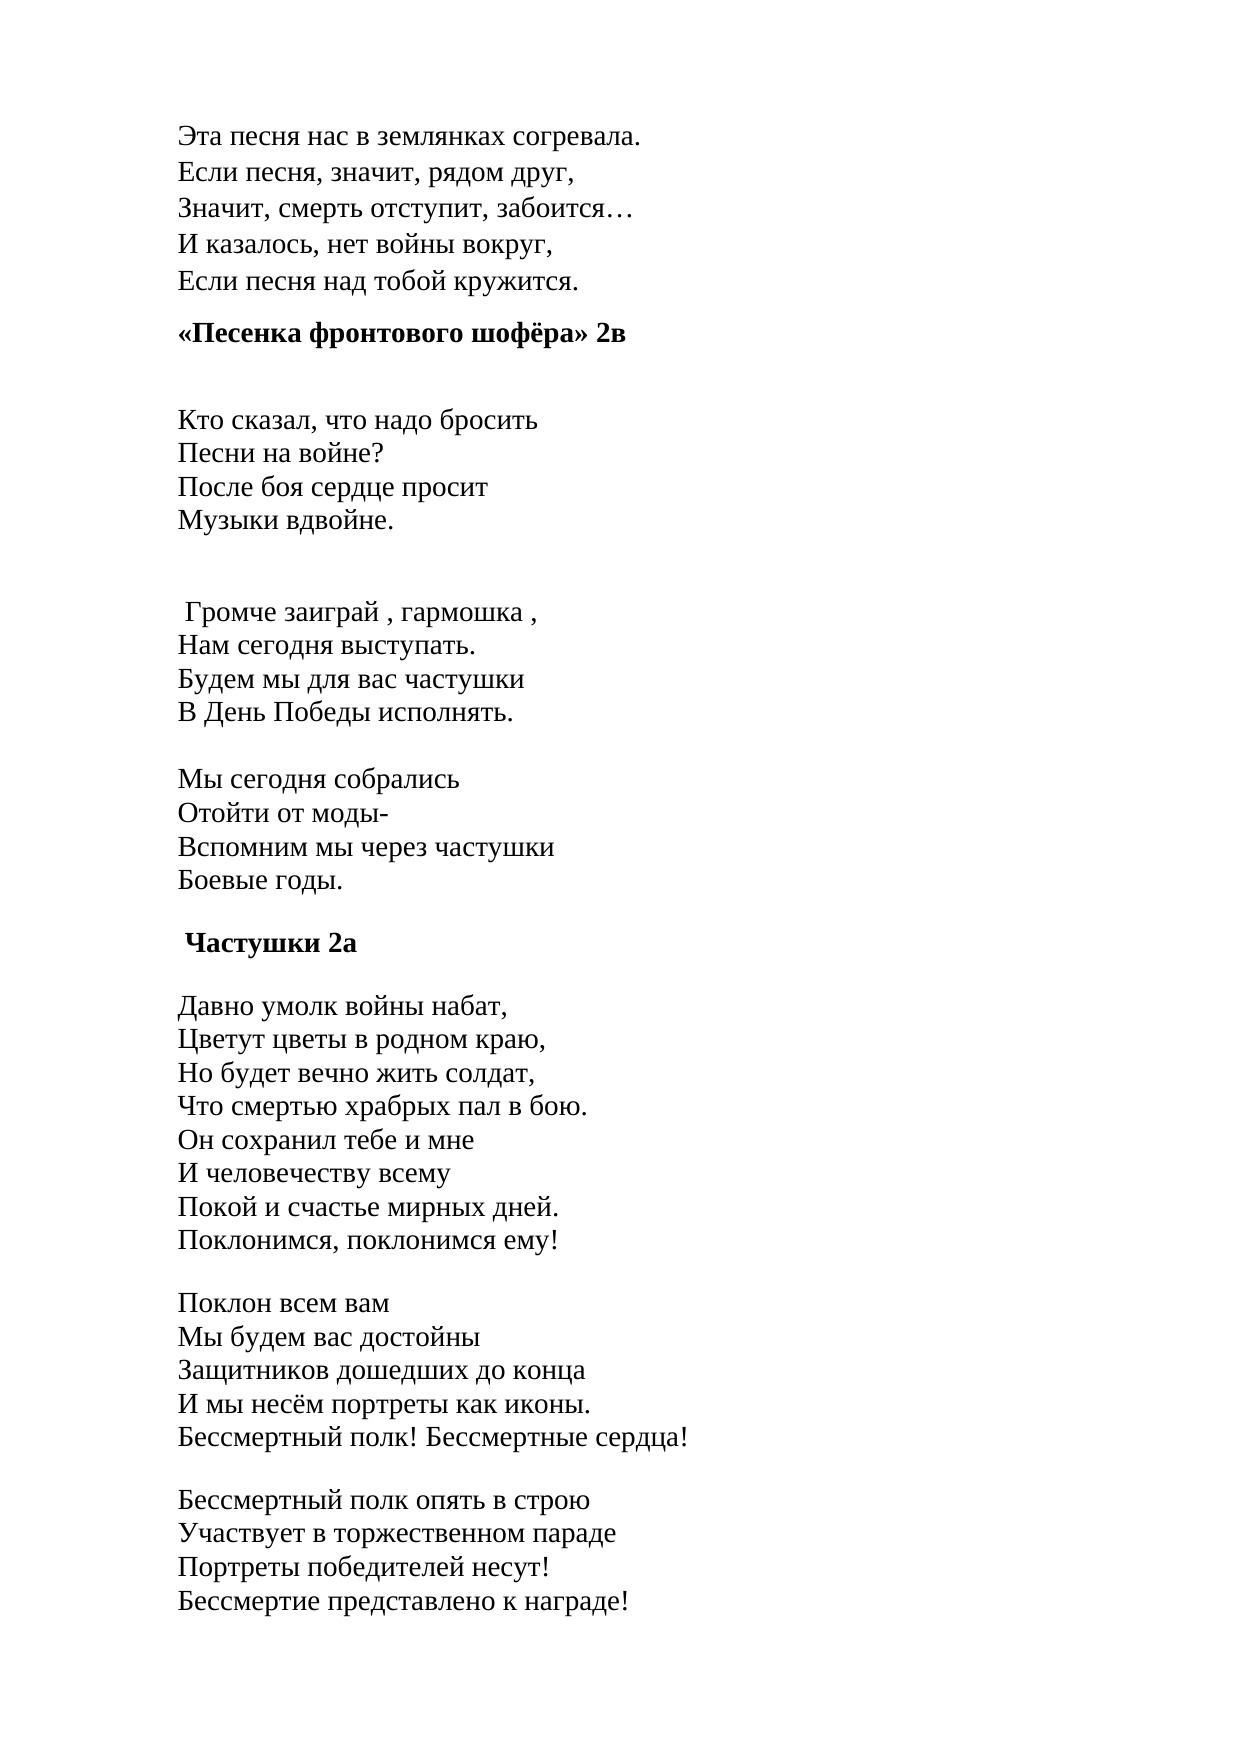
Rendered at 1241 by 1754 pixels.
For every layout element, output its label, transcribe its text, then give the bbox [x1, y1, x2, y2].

text Музыки вдвойне. [177, 502, 1152, 565]
text Бессмертный полк опять в строю Участвует в торжественном параде Портреты победителей несут! Бессмертие представлено к награде! [177, 1482, 1152, 1616]
text Поклон всем вам [177, 1285, 1152, 1319]
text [177, 118, 1152, 296]
text Защитников дошедших до конца [177, 1352, 1152, 1386]
text Бессмертный полк! Бессмертные сердца! [177, 1419, 1152, 1453]
text Частушки 2а [177, 925, 1152, 958]
text Мы будем вас достойны [177, 1319, 1152, 1352]
text Кто сказал, что надо бросить Песни на войне? После боя сердце просит [177, 368, 1152, 502]
text Громче заиграй , гармошка , Нам сегодня выступать. Будем мы для вас частушки В День Победы исполнять. Мы сегодня собрались Отойти от моды- Вспомним мы через частушки Боевые годы. [177, 594, 1152, 896]
text И мы несём портреты как иконы. [177, 1386, 1152, 1419]
text «Песенка фронтового шофёра» 2в [177, 316, 1152, 349]
text Давно умолк войны набат, Цветут цветы в родном краю, Но будет вечно жить солдат, Что смертью храбрых пал в бою. Он сохранил тебе и мне И человечеству всему Покой и счастье мирных дней. Поклонимся, поклонимся ему! [177, 988, 1152, 1256]
